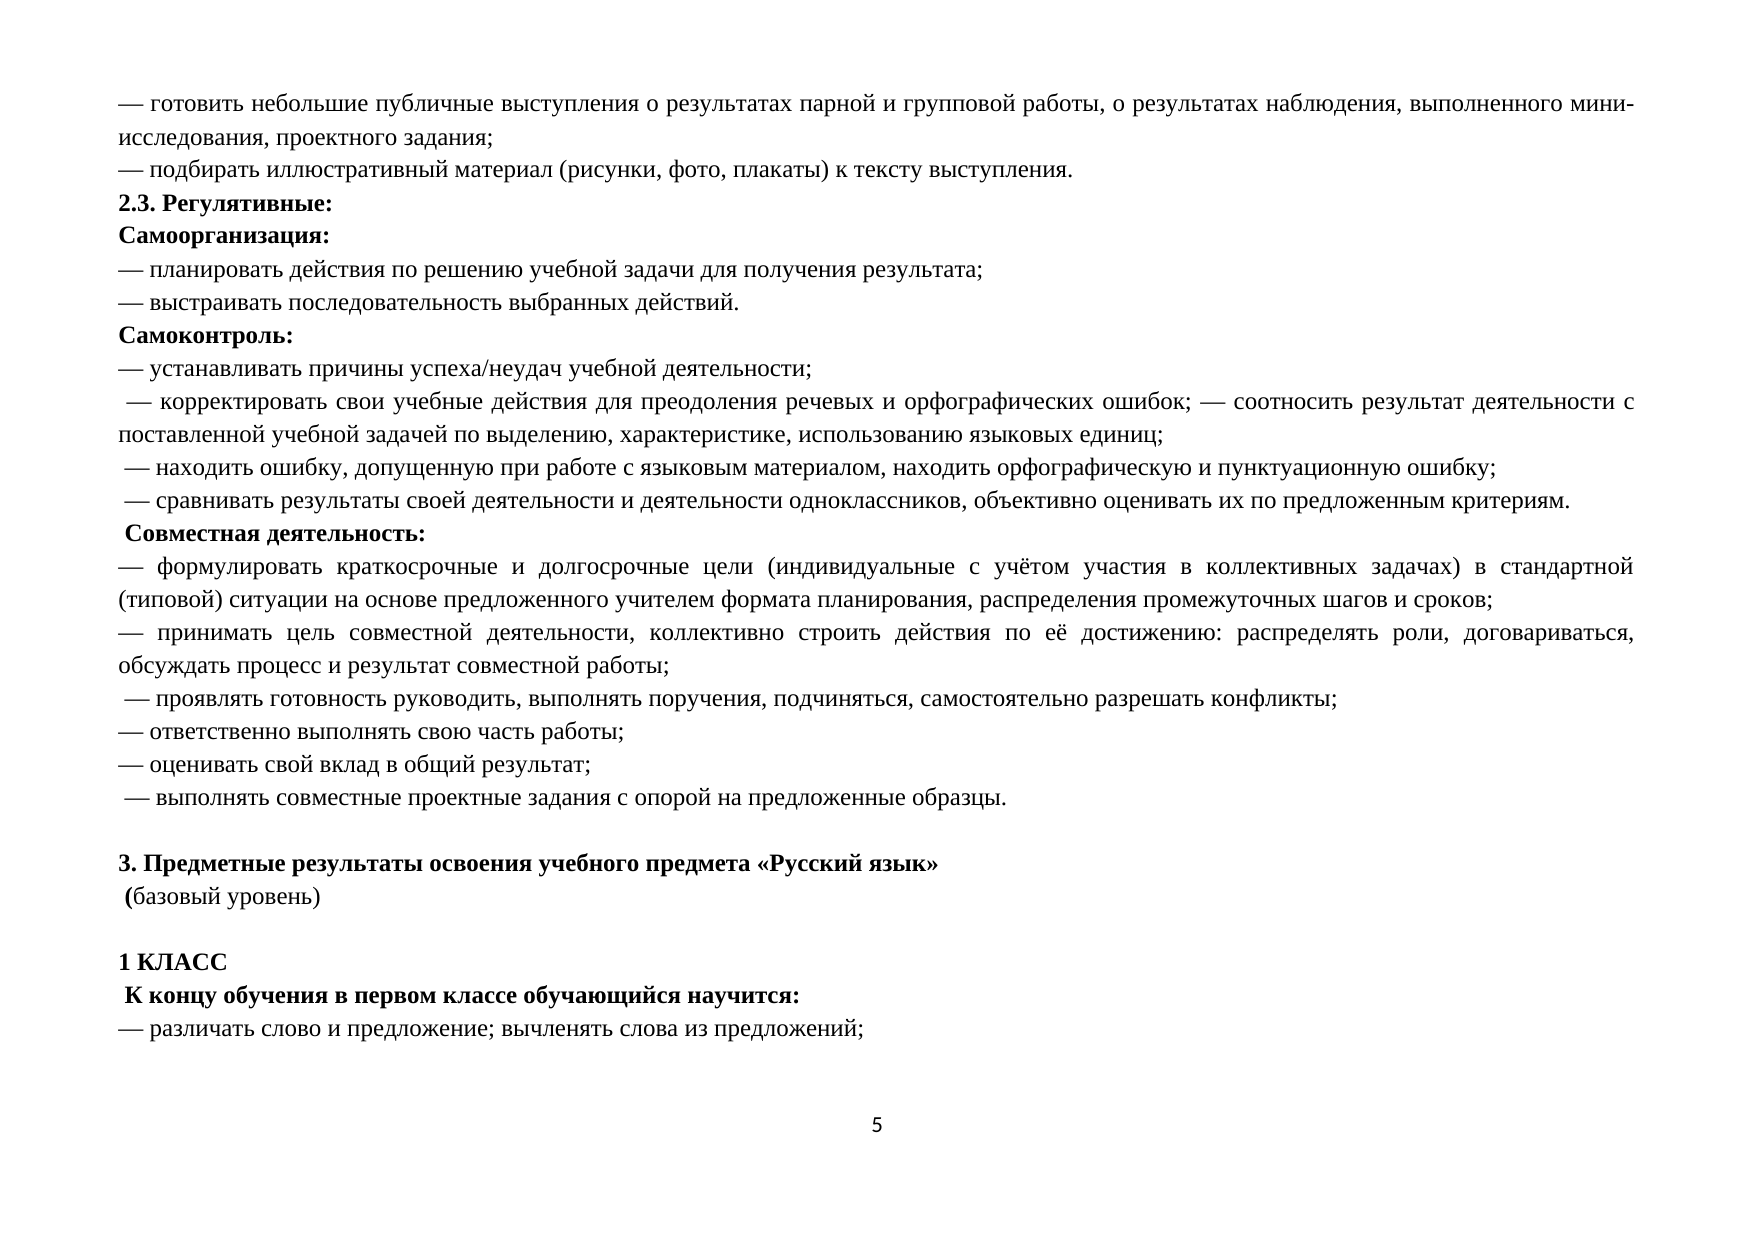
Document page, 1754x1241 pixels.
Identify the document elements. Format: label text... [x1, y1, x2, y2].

text — различать слово и предложение; вычленять слова из предложений; [118, 1013, 1636, 1042]
text — подбирать иллюстративный материал (рисунки, фото, плакаты) к тексту выступления. [118, 154, 1636, 183]
text — корректировать свои учебные действия для преодоления речевых и орфографических ошибок; — соотносить результат деятельности с поставленной учебной задачей по выделению, характеристике, использованию языковых единиц; [118, 386, 1636, 447]
text К концу обучения в первом классе обучающийся научится: [118, 980, 1636, 1009]
text — выполнять совместные проектные задания с опорой на предложенные образцы. [118, 782, 1636, 811]
text — принимать цель совместной деятельности, коллективно строить действия по её достижению: распределять роли, договариваться, обсуждать процесс и результат совместной работы; [118, 617, 1636, 679]
text — проявлять готовность руководить, выполнять поручения, подчиняться, самостоятельно разрешать конфликты; [118, 683, 1636, 712]
text Совместная деятельность: [118, 518, 1636, 547]
text — ответственно выполнять свою часть работы; [118, 716, 1636, 745]
text (базовый уровень) [118, 881, 1636, 910]
text — выстраивать последовательность выбранных действий. [118, 287, 1636, 315]
text Самоорганизация: [118, 221, 1636, 249]
text — находить ошибку, допущенную при работе с языковым материалом, находить орфографическую и пунктуационную ошибку; [118, 452, 1636, 481]
text — готовить небольшие публичные выступления о результатах парной и групповой работы, о результатах наблюдения, выполненного мини-исследования, проектного задания; [118, 88, 1636, 150]
text — устанавливать причины успеха/неудач учебной деятельности; [118, 353, 1636, 381]
text 2.3. Регулятивные: [118, 188, 1636, 216]
text — оценивать свой вклад в общий результат; [118, 749, 1636, 778]
text Самоконтроль: [118, 320, 1636, 348]
text — формулировать краткосрочные и долгосрочные цели (индивидуальные с учётом участия в коллективных задачах) в стандартной (типовой) ситуации на основе предложенного учителем формата планирования, распределения промежуточных шагов и сроков; [118, 551, 1636, 613]
text — планировать действия по решению учебной задачи для получения результата; [118, 254, 1636, 282]
text 1 КЛАСС [118, 947, 1636, 976]
text — сравнивать результаты своей деятельности и деятельности одноклассников, объективно оценивать их по предложенным критериям. [118, 485, 1636, 513]
text 3. Предметные результаты освоения учебного предмета «Русский язык» [118, 848, 1636, 877]
